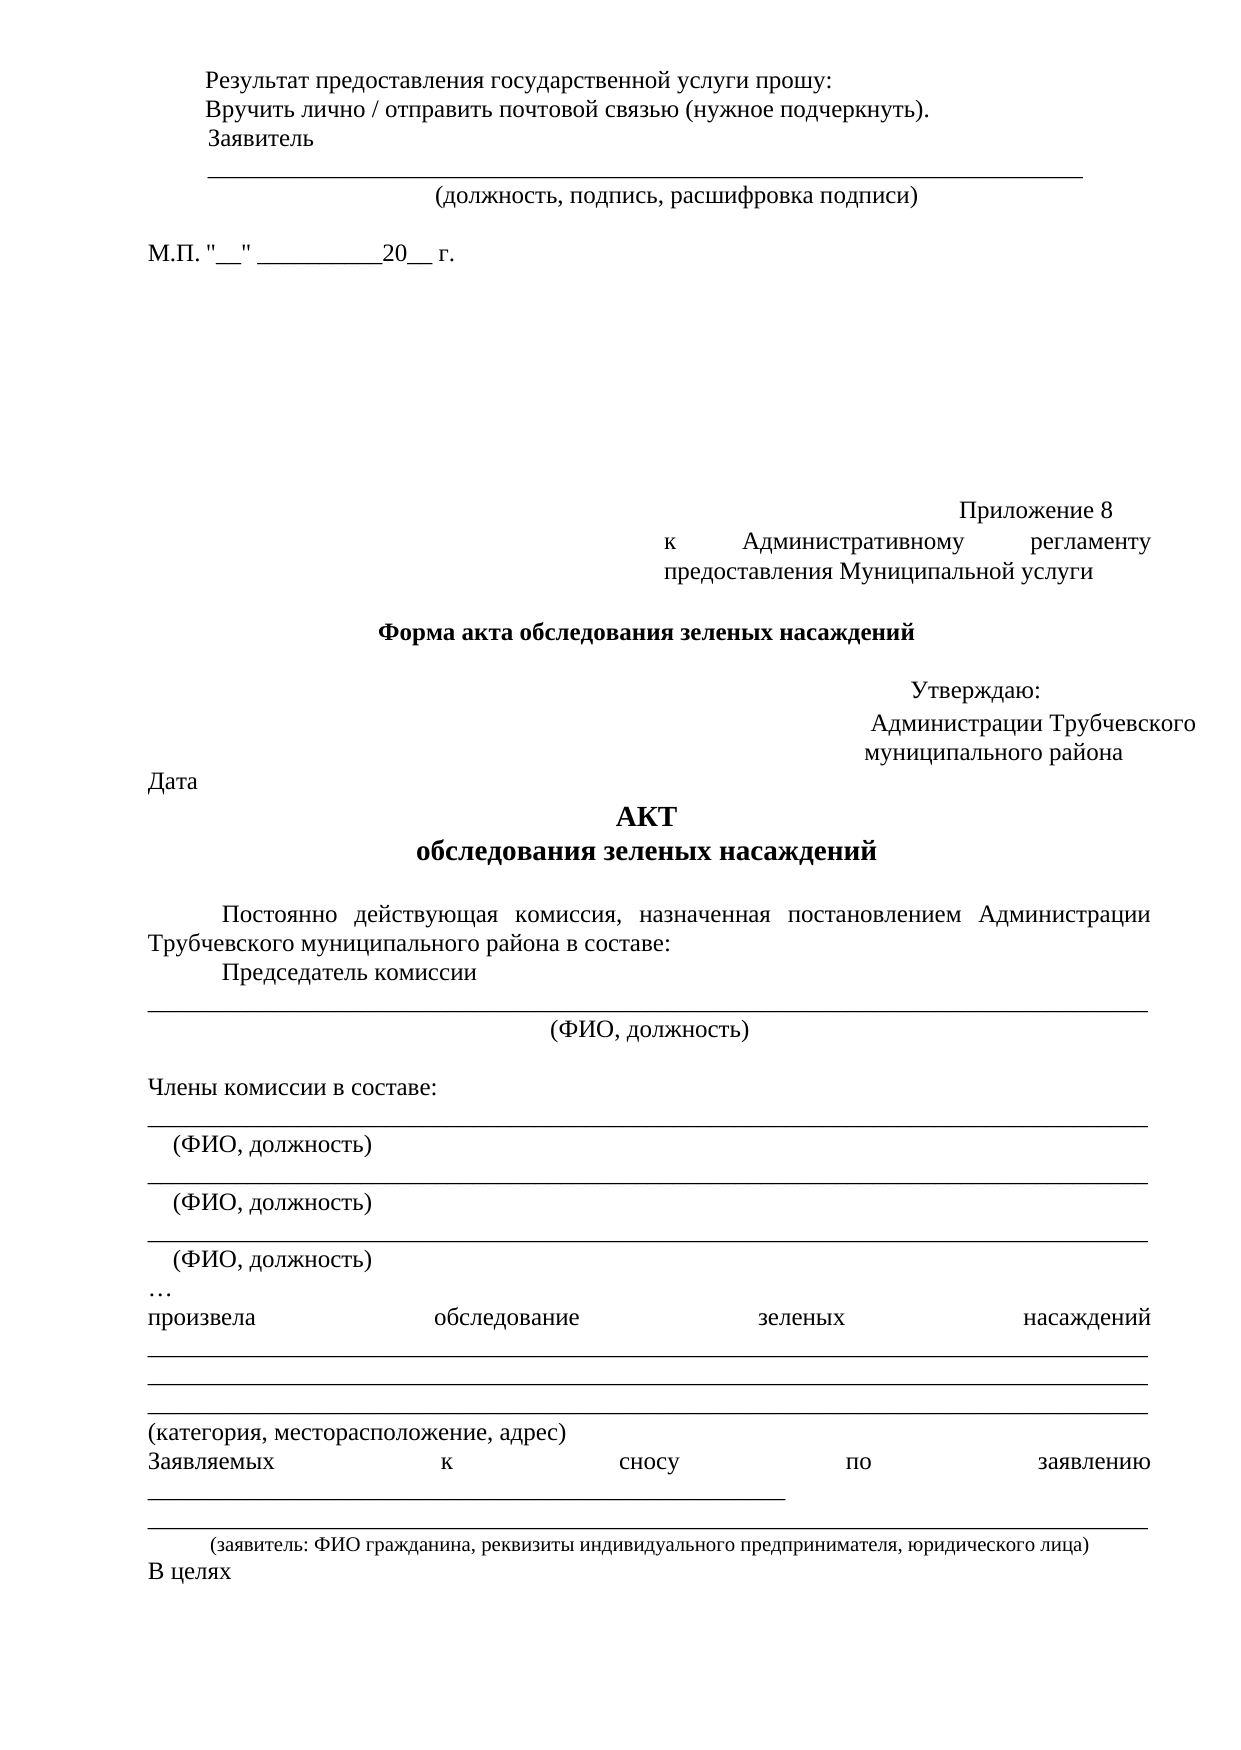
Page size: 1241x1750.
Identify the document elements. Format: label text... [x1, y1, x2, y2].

text … [148, 1273, 1152, 1302]
text ________________________________________________________________________________ [148, 1101, 1152, 1129]
text Утверждаю: [148, 675, 1152, 704]
text Члены комиссии в составе: [148, 1072, 1152, 1101]
text ________________________________________________________________________________ [148, 986, 1152, 1014]
text (ФИО, должность) [148, 1129, 1152, 1158]
text (должность, подпись, расшифровка подписи) [201, 180, 1152, 209]
text М.П. "__" __________20__ г. [148, 238, 1099, 267]
text к Административному регламенту предоставления Муниципальной услуги [664, 526, 1152, 585]
text Заявитель [208, 123, 1093, 152]
text Результат предоставления государственной услуги прошу: [205, 65, 1093, 94]
text Постоянно действующая комиссия, назначенная постановлением Администрации Трубчевского муниципального района в составе: [148, 899, 1152, 957]
text Форма акта обследования зеленых насаждений [148, 617, 1145, 646]
subtitle обследования зеленых насаждений [148, 833, 1145, 866]
text муниципального района [148, 737, 1123, 766]
text Дата [148, 766, 1152, 794]
text Вручить лично / отправить почтовой связью (нужное подчеркнуть). [205, 94, 1146, 123]
text ________________________________________________________________________________ [148, 1216, 1152, 1244]
text Администрации Трубчевского [148, 708, 1196, 737]
text ________________________________________________________________________________ [148, 1388, 1152, 1417]
text (ФИО, должность) [148, 1187, 1152, 1216]
text Приложение 8 [885, 495, 1152, 524]
subtitle АКТ [148, 799, 1145, 833]
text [148, 1503, 1152, 1532]
text Заявляемых к сносу по заявлению ___________________________________________________ [148, 1446, 1152, 1503]
text (ФИО, должность) [148, 1244, 1152, 1273]
text ______________________________________________________________________ [208, 152, 1093, 180]
text (ФИО, должность) [148, 1014, 1152, 1043]
text ________________________________________________________________________________ [148, 1359, 1152, 1388]
text В целях [148, 1556, 1152, 1585]
text Председатель комиссии [148, 957, 1152, 986]
text ________________________________________________________________________________ [148, 1158, 1152, 1187]
text (категория, месторасположение, адрес) [148, 1417, 1152, 1446]
text произвела обследование зеленых насаждений ________________________________________________________________________________ [148, 1302, 1152, 1359]
text (заявитель: ФИО гражданина, реквизиты индивидуального предпринимателя, юридического лица) [148, 1532, 1152, 1556]
